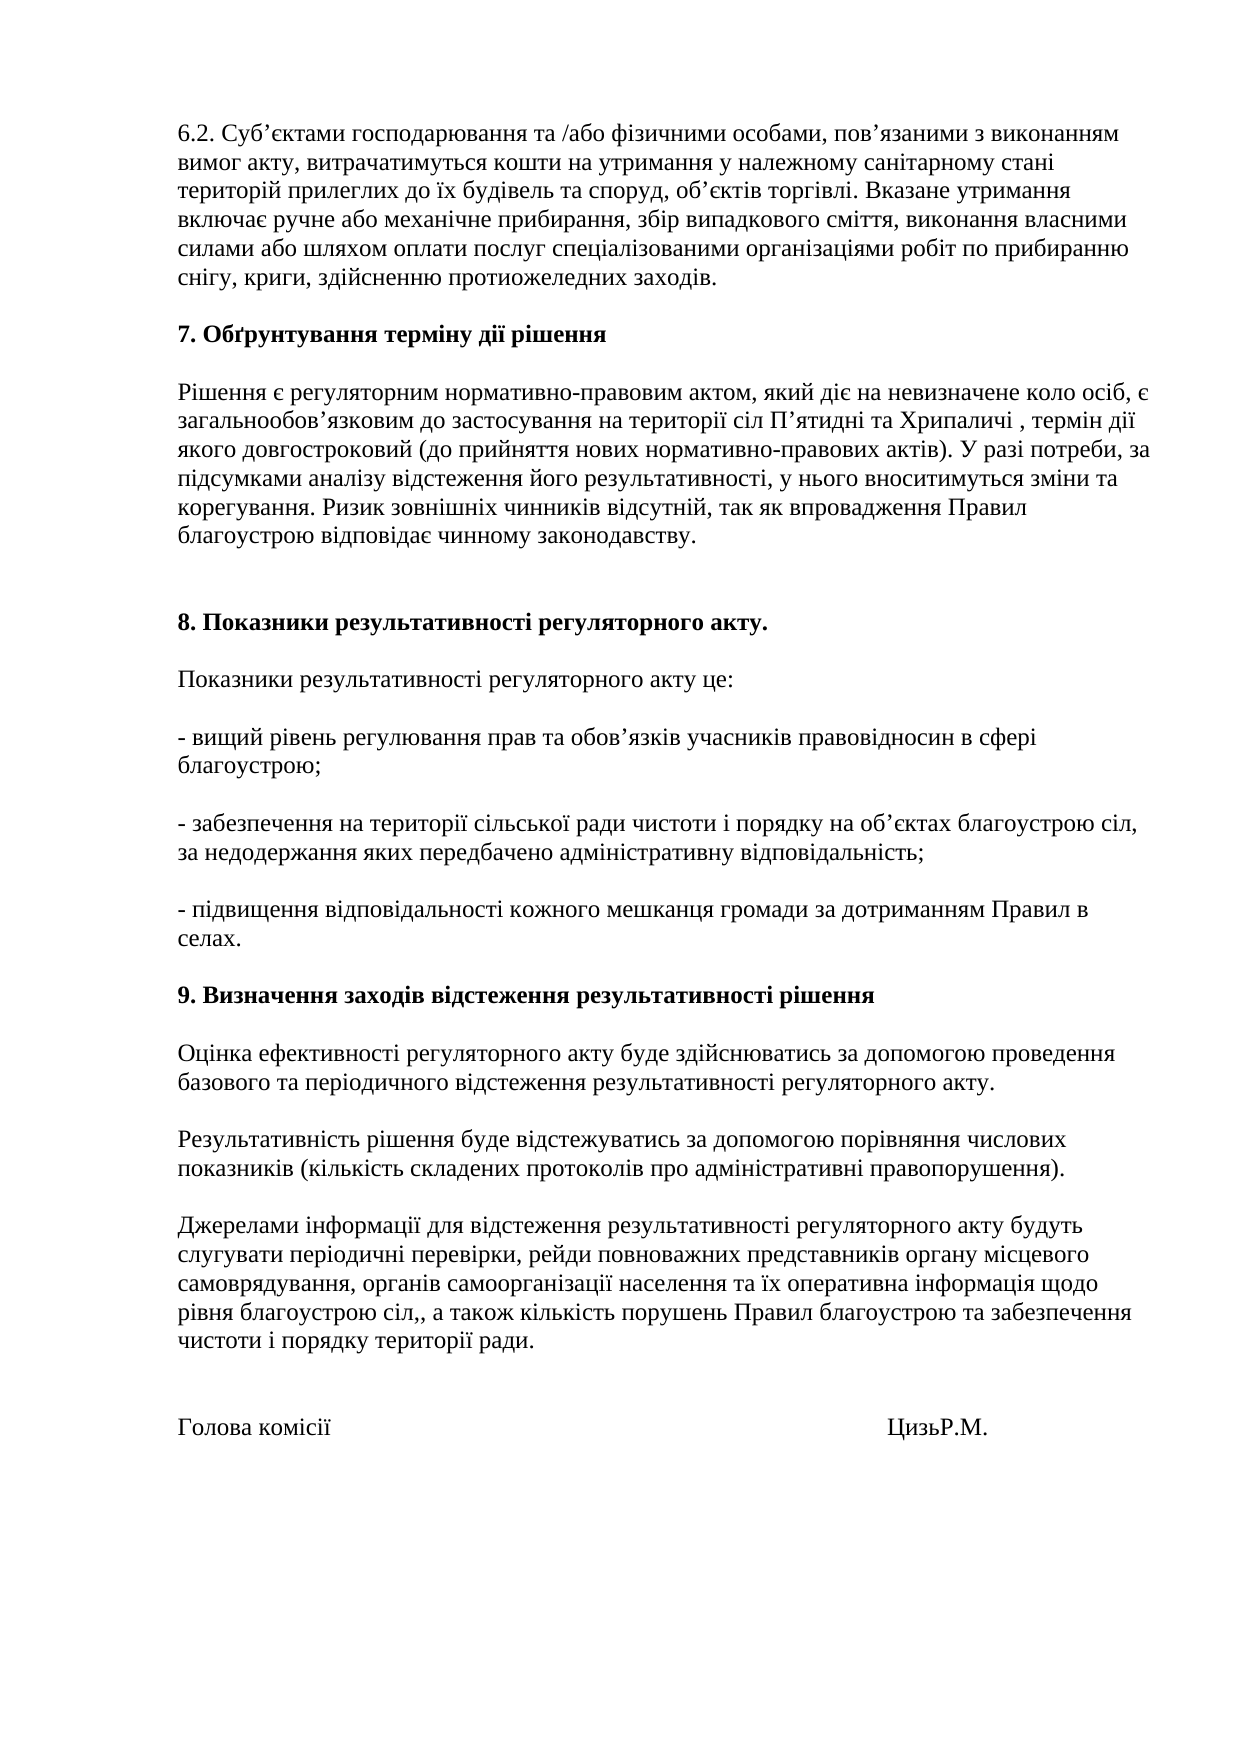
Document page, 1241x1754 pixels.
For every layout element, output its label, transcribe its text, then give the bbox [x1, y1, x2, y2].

text Джерелами інформації для відстеження результативності регуляторного акту будуть слугувати періодичні перевірки, рейди повноважних представників органу місцевого самоврядування, органів самоорганізації населення та їх оперативна інформація щодо рівня благоустрою сіл,, а також кількість порушень Правил благоустрою та забезпечення чистоти і порядку території ради. [177, 1211, 1152, 1354]
text 7. Обґрунтування терміну дії рішення [177, 319, 1152, 348]
text Оцінка ефективності регуляторного акту буде здійснюватись за допомогою проведення базового та періодичного відстеження результативності регуляторного акту. [177, 1038, 1152, 1096]
text 6.2. Суб’єктами господарювання та /або фізичними особами, пов’язаними з виконанням вимог акту, витрачатимуться кошти на утримання у належному санітарному стані територій прилеглих до їх будівель та споруд, об’єктів торгівлі. Вказане утримання включає ручне або механічне прибирання, збір випадкового сміття, виконання власними силами або шляхом оплати послуг спеціалізованими організаціями робіт по прибиранню снігу, криги, здійсненню протиожеледних заходів. [177, 118, 1152, 291]
text Показники результативності регуляторного акту це: [177, 664, 1152, 693]
text 8. Показники результативності регуляторного акту. [177, 607, 1152, 636]
text - підвищення відповідальності кожного мешканця громади за дотриманням Правил в селах. [177, 894, 1152, 952]
text - вищий рівень регулювання прав та обов’язків учасників правовідносин в сфері благоустрою; [177, 722, 1152, 779]
text - забезпечення на території сільської ради чистоти і порядку на об’єктах благоустрою сіл, за недодержання яких передбачено адміністративну відповідальність; [177, 808, 1152, 866]
text Результативність рішення буде відстежуватись за допомогою порівняння числових показників (кількість складених протоколів про адміністративні правопорушення). [177, 1124, 1152, 1182]
text Рішення є регуляторним нормативно-правовим актом, який діє на невизначене коло осіб, є загальнообов’язковим до застосування на території сіл П’ятидні та Хрипаличі , термін дії якого довгостроковий (до прийняття нових нормативно-правових актів). У разі потреби, за підсумками аналізу відстеження його результативності, у нього вноситимуться зміни та корегування. Ризик зовнішніх чинників відсутній, так як впровадження Правил благоустрою відповідає чинному законодавству. [177, 377, 1152, 549]
text 9. Визначення заходів відстеження результативності рішення [177, 981, 1152, 1009]
text Голова комісії ЦизьР.М. [177, 1412, 1152, 1441]
